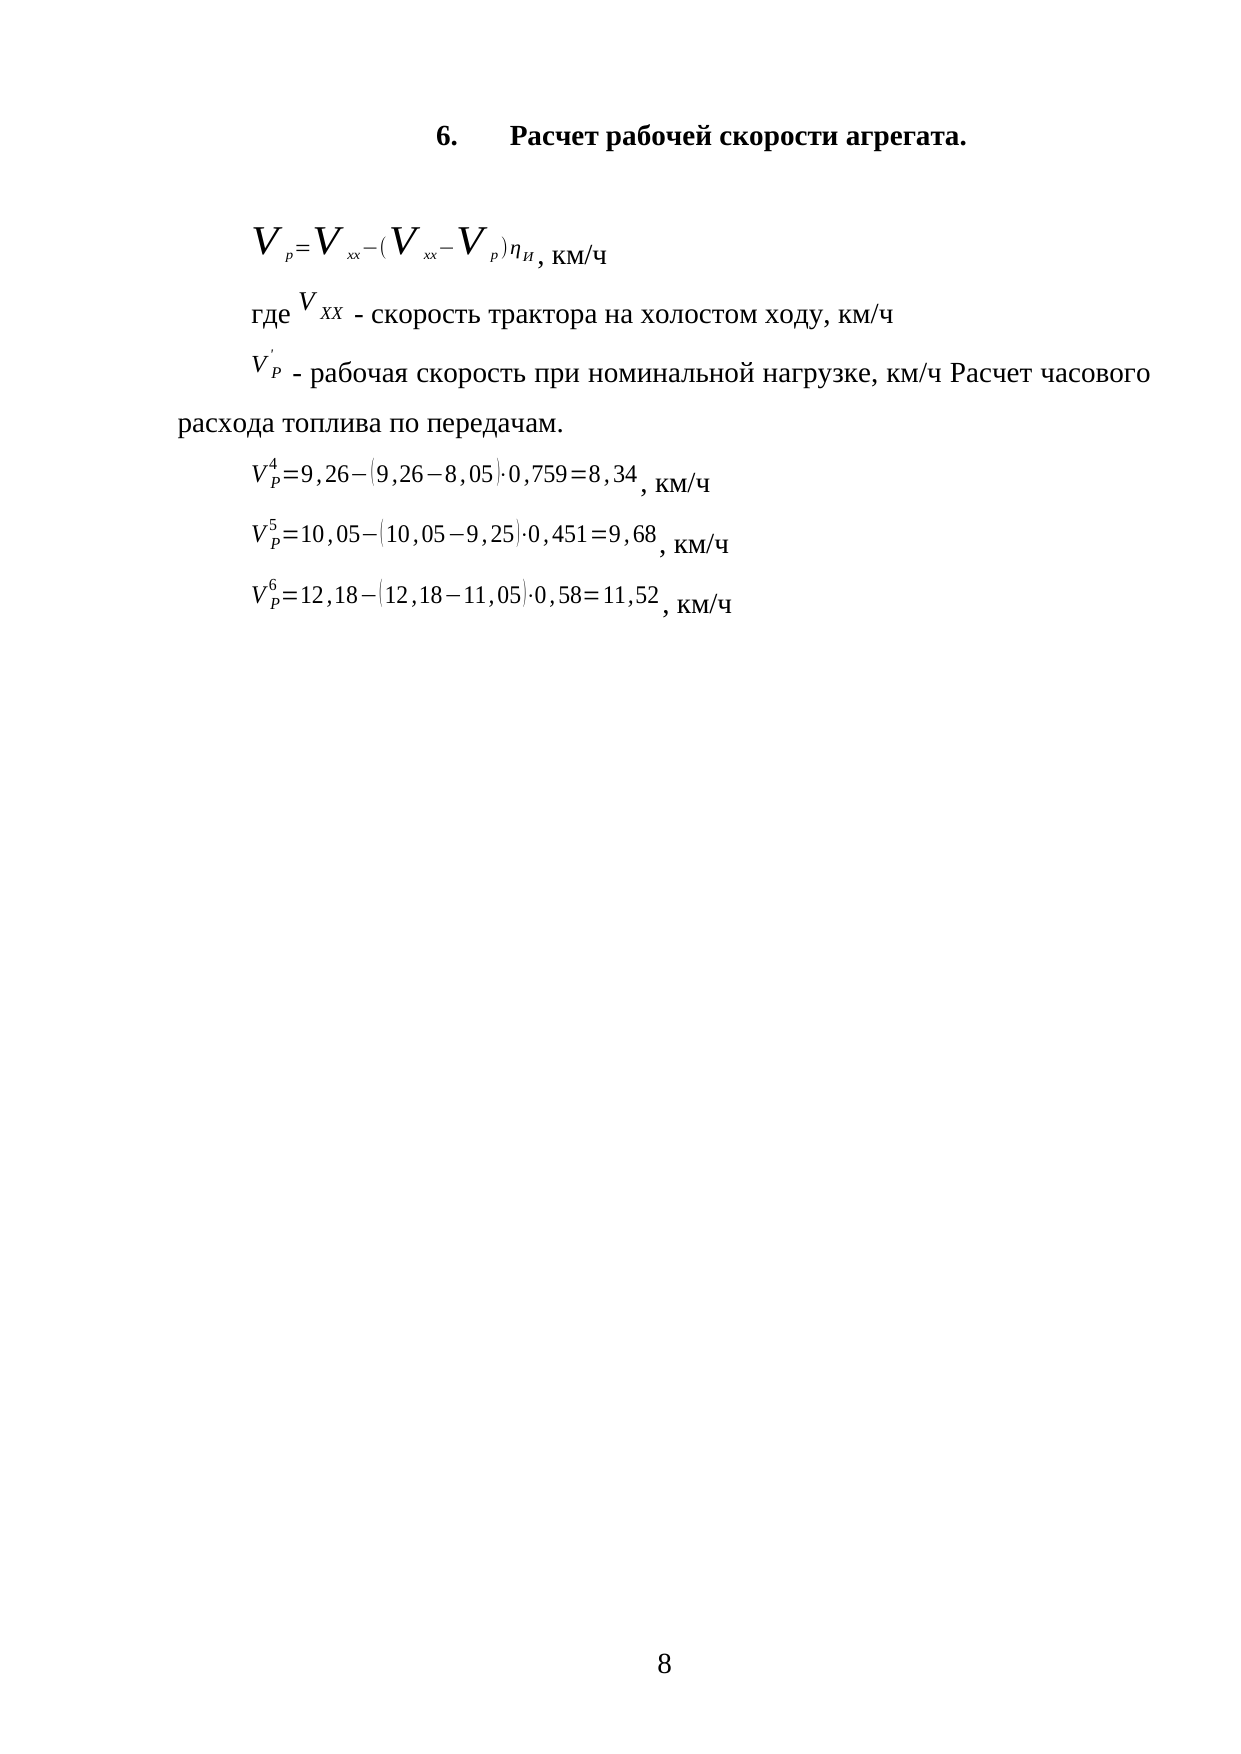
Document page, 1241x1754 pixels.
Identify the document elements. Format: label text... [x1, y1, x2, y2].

text , км/ч [177, 455, 1152, 499]
list Расчет рабочей скорости агрегата. [177, 118, 1152, 152]
text , км/ч [177, 516, 1152, 559]
text где - скорость трактора на холостом ходу, км/ч [177, 287, 1152, 329]
text , км/ч [177, 576, 1152, 620]
text - рабочая скорость при номинальной нагрузке, км/ч Расчет часового расхода топлива по передачам. [177, 346, 1152, 438]
text , км/ч [177, 219, 1152, 270]
